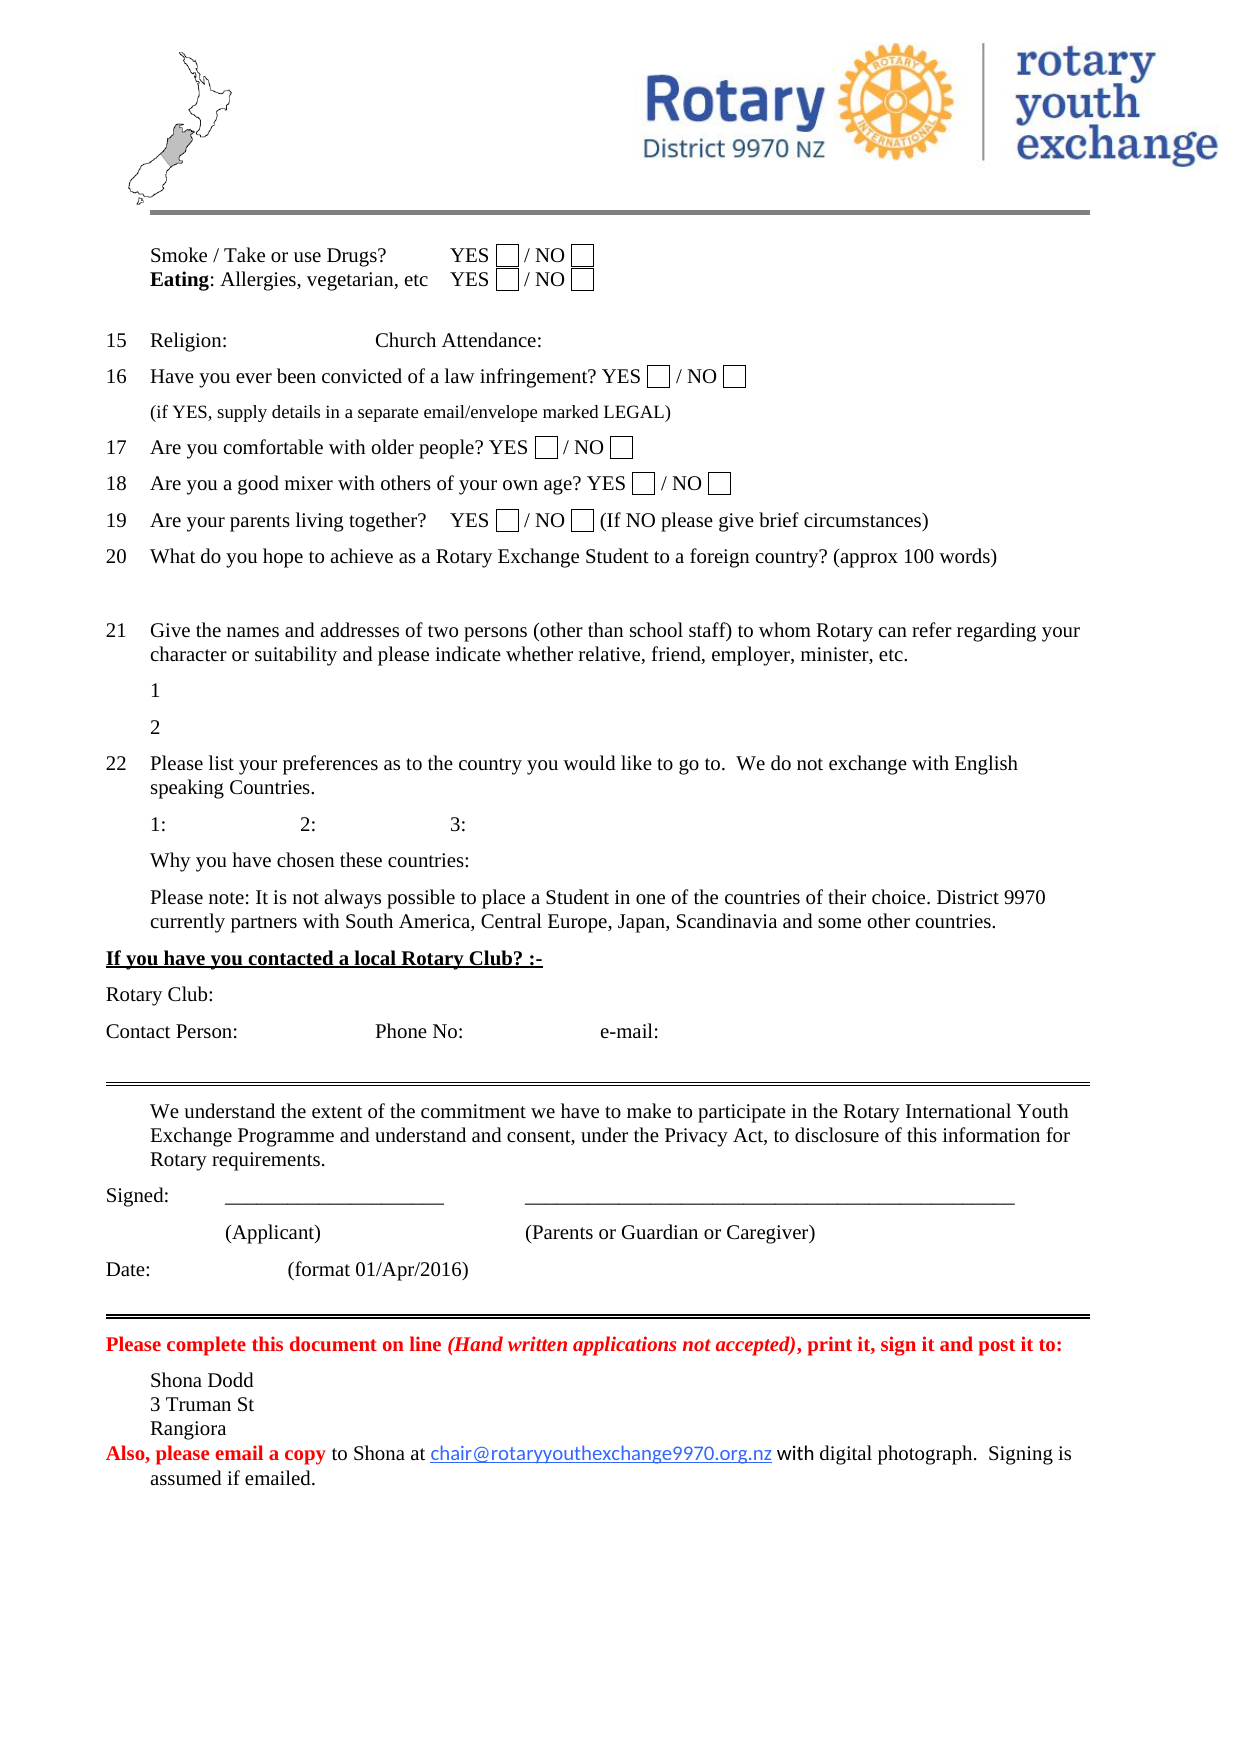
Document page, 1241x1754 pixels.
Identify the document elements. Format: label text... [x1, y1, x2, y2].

text 15 Religion: Church Attendance: [106, 327, 1090, 352]
picture [128, 52, 232, 205]
text Shona Dodd [150, 1368, 1090, 1392]
text 21 Give the names and addresses of two persons (other than school staff) to whom Rotary can refer regarding your character or suitability and please indicate whether relative, friend, employer, minister, etc. [106, 617, 1090, 666]
text If you have you contacted a local Rotary Club? :- [106, 946, 1090, 970]
text 1 [150, 678, 1090, 702]
picture [633, 42, 1226, 170]
text Contact Person: Phone No: e-mail: [106, 1019, 1090, 1043]
text Rotary Club: [106, 982, 1090, 1006]
text We understand the extent of the commitment we have to make to participate in the Rotary International Youth Exchange Programme and understand and consent, under the Privacy Act, to disclosure of this information for Rotary requirements. [150, 1099, 1090, 1171]
text 19 Are your parents living together? YES / NO (If NO please give brief circumstances) [106, 508, 1090, 532]
text 3 Truman St [150, 1392, 1090, 1416]
text Date: (format 01/Apr/2016) [106, 1256, 1090, 1281]
text Please note: It is not always possible to place a Student in one of the countries of their choice. District 9970 currently partners with South America, Central Europe, Japan, Scandinavia and some other countries. [150, 885, 1090, 933]
text (if YES, supply details in a separate email/envelope marked LEGAL) [150, 401, 1090, 422]
text 22 Please list your preferences as to the country you would like to go to. We do not exchange with English speaking Countries. [106, 751, 1090, 799]
text 17 Are you comfortable with older people? YES / NO [106, 435, 1090, 459]
text Also, please email a copy to Shona at chair@rotaryyouthexchange9970.org.nz with digital photograph. Signing is assumed if emailed. [106, 1440, 1090, 1490]
text 16 Have you ever been convicted of a law infringement? YES / NO [106, 364, 1090, 388]
text Rangiora [150, 1416, 1090, 1440]
text 2 [150, 715, 1090, 739]
text Eating: Allergies, vegetarian, etc YES / NO [150, 267, 1090, 291]
text Signed: _____________________ _______________________________________________ [106, 1183, 1090, 1207]
text 20 What do you hope to achieve as a Rotary Exchange Student to a foreign country? (approx 100 words) [106, 544, 1090, 568]
text Smoke / Take or use Drugs? YES / NO [150, 243, 1090, 267]
text (Applicant) (Parents or Guardian or Caregiver) [150, 1220, 1090, 1244]
text Please complete this document on line (Hand written applications not accepted), print it, sign it and post it to: [106, 1331, 1090, 1356]
text Why you have chosen these countries: [150, 848, 1090, 872]
text 1: 2: 3: [150, 812, 1090, 836]
text 18 Are you a good mixer with others of your own age? YES / NO [106, 471, 1090, 495]
